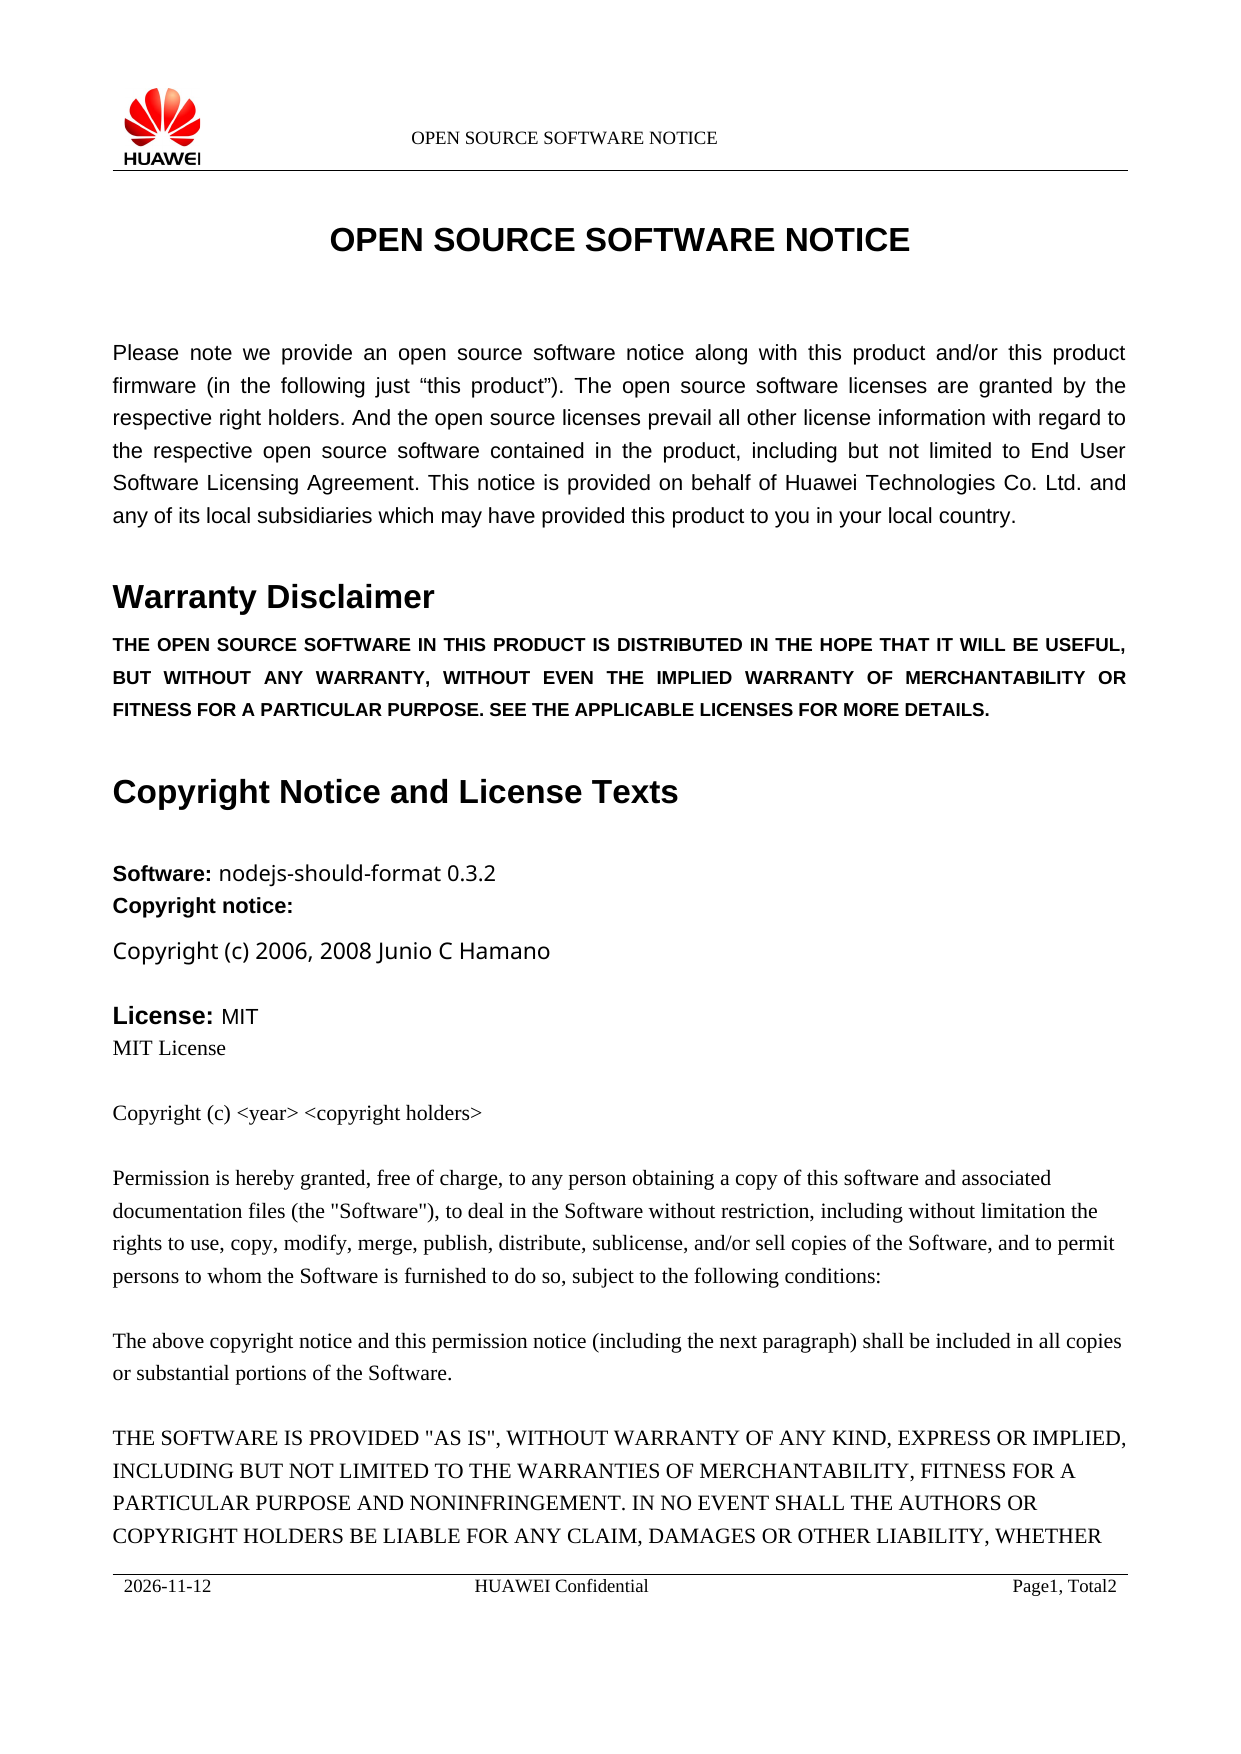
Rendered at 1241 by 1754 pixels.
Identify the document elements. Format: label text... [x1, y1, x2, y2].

text License: MIT [112, 999, 1128, 1031]
picture [124, 88, 201, 165]
text OPEN SOURCE SOFTWARE NOTICE [112, 206, 1128, 271]
text Copyright notice: [112, 889, 1128, 921]
text Please note we provide an open source software notice along with this product and/or this product firmware (in the following just “this product”). The open source software licenses are granted by the respective right holders. And the open source licenses prevail all other license information with regard to the respective open source software contained in the product, including but not limited to End User Software Licensing Agreement. This notice is provided on behalf of Huawei Technologies Co. Ltd. and any of its local subsidiaries which may have provided this product to you in your local country. [112, 336, 1128, 531]
text Copyright Notice and License Texts [112, 759, 1128, 824]
title Software: nodejs-should-format 0.3.2 [112, 856, 1128, 889]
text Copyright (c) 2006, 2008 Junio C Hamano [112, 934, 1128, 999]
text Warranty Disclaimer [112, 564, 1128, 629]
text The open source software in this product is distributed in the hope that it will be useful, but WITHOUT ANY WARRANTY, without even the implied warranty of MERCHANTABILITY or FITNESS FOR A PARTICULAR PURPOSE. See the applicable licenses for more details. [112, 629, 1128, 726]
